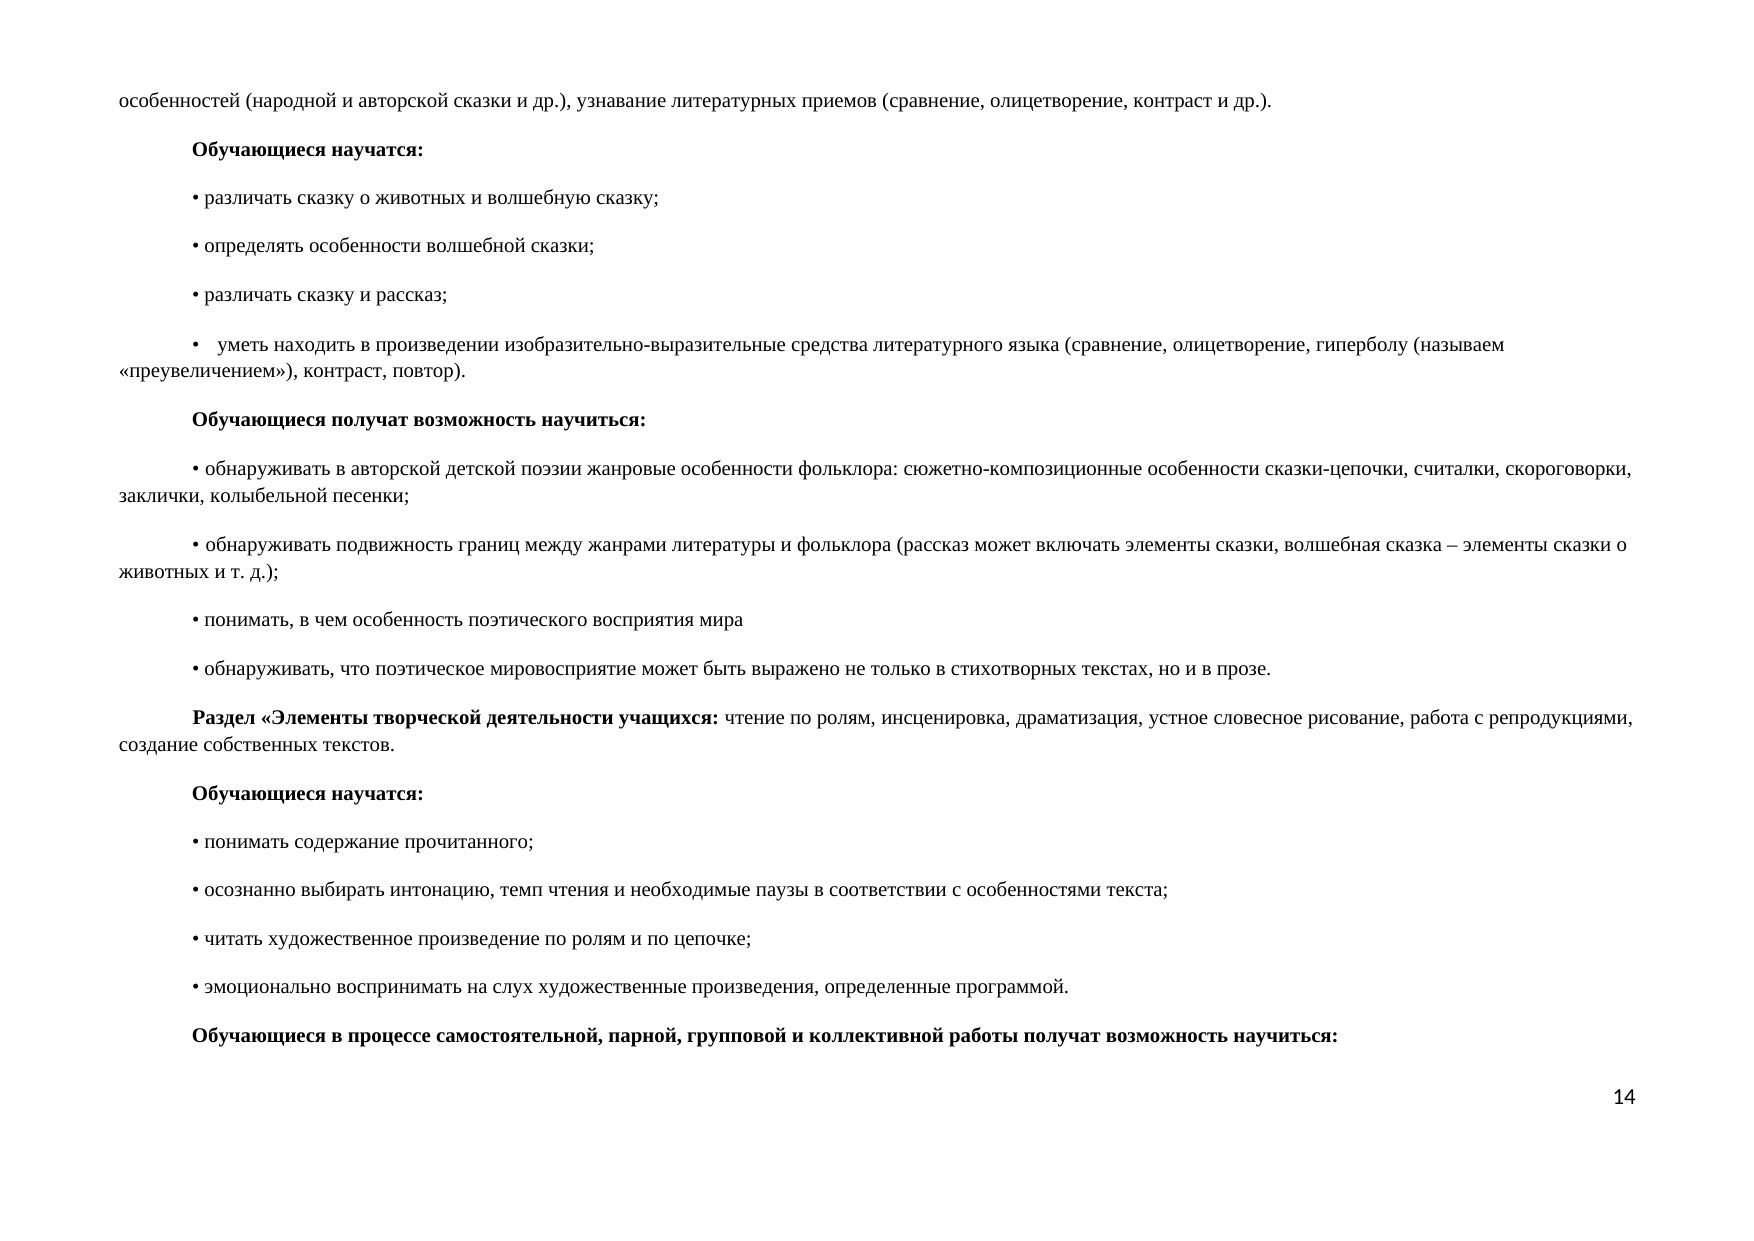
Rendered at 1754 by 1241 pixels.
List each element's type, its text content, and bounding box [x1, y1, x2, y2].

list понимать, в чем особенность поэтического восприятия мира [192, 607, 1635, 631]
list обнаруживать подвижность границ между жанрами литературы и фольклора (рассказ может включать элементы сказки, волшебная сказка – элементы сказки о животных и т. д.); [119, 532, 1635, 583]
text Обучающиеся получат возможность научиться: [192, 407, 1635, 431]
list определять особенности волшебной сказки; [192, 233, 1635, 257]
list уметь находить в произведении изобразительно-выразительные средства литературного языка (сравнение, олицетворение, гиперболу (называем «преувеличением»), контраст, повтор). [119, 331, 1635, 382]
list осознанно выбирать интонацию, темп чтения и необходимые паузы в соответствии с особенностями текста; [192, 877, 1635, 901]
text Обучающиеся научатся: [192, 781, 1635, 804]
list обнаруживать в авторской детской поэзии жанровые особенности фольклора: сюжетно-композиционные особенности сказки-цепочки, считалки, скороговорки, заклички, колыбельной песенки; [119, 456, 1635, 507]
list обнаруживать, что поэтическое мировосприятие может быть выражено не только в стихотворных текстах, но и в прозе. [192, 656, 1635, 679]
list различать сказку о животных и волшебную сказку; [192, 185, 1635, 209]
text Обучающиеся в процессе самостоятельной, парной, групповой и коллективной работы получат возможность научиться: [192, 1023, 1635, 1047]
list эмоционально воспринимать на слух художественные произведения, определенные программой. [192, 974, 1635, 998]
text Обучающиеся научатся: [192, 137, 1635, 161]
list различать сказку и рассказ; [192, 282, 1635, 306]
text Раздел «Элементы творческой деятельности учащихся: чтение по ролям, инсценировка, драматизация, устное словесное рисование, работа с репродукциями, создание собственных текстов. [119, 705, 1635, 756]
list читать художественное произведение по ролям и по цепочке; [192, 926, 1635, 950]
text особенностей (народной и авторской сказки и др.), узнавание литературных приемов (сравнение, олицетворение, контраст и др.). [119, 88, 1635, 112]
text 14 [119, 1082, 1635, 1110]
list понимать содержание прочитанного; [192, 829, 1635, 853]
